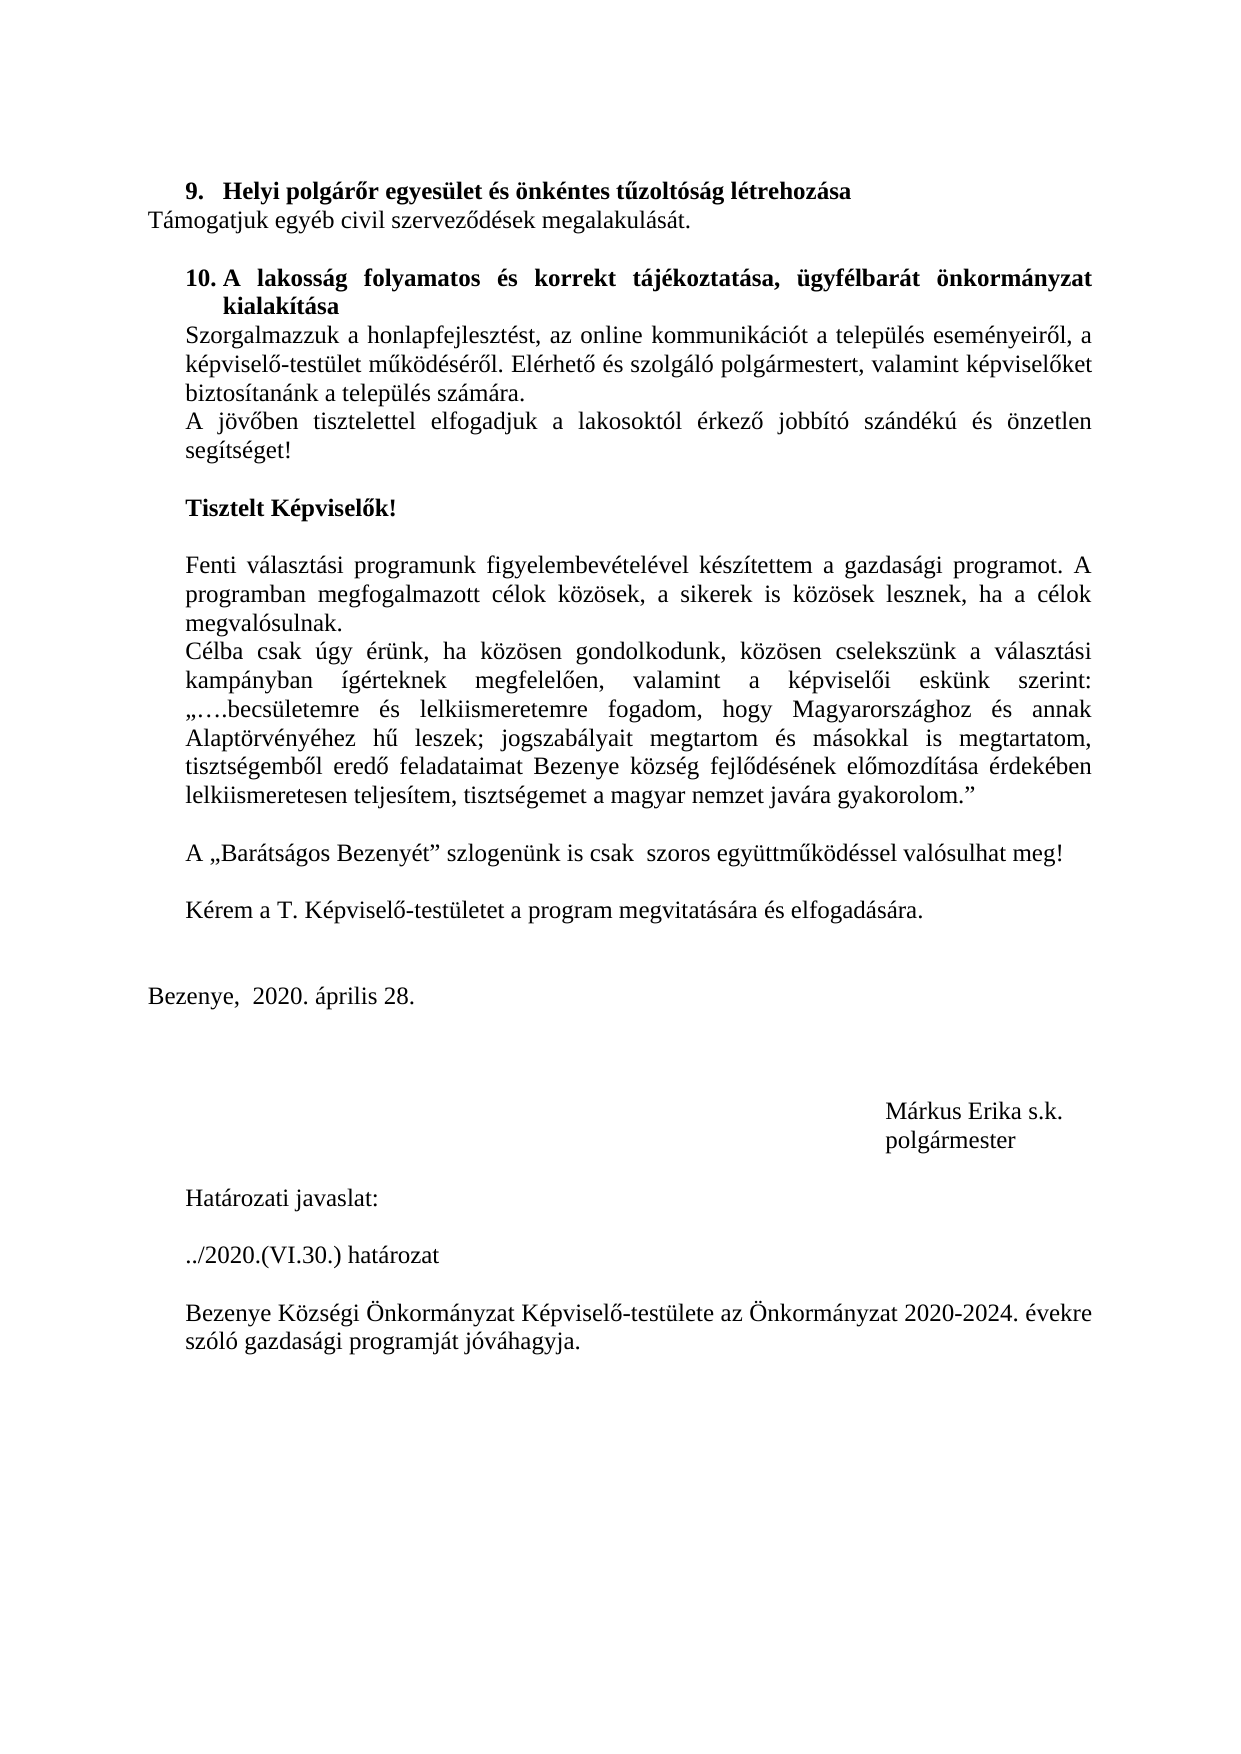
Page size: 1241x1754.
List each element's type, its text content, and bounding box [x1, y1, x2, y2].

text Célba csak úgy érünk, ha közösen gondolkodunk, közösen cselekszünk a választási kampányban ígérteknek megfelelően, valamint a képviselői eskünk szerint: „….becsületemre és lelkiismeretemre fogadom, hogy Magyarországhoz és annak Alaptörvényéhez hű leszek; jogszabályait megtartom és másokkal is megtartatom, tisztségemből eredő feladataimat Bezenye község fejlődésének előmozdítása érdekében lelkiismeretesen teljesítem, tisztségemet a magyar nemzet javára gyakorolom.” [185, 636, 1093, 809]
text ../2020.(VI.30.) határozat [185, 1240, 1093, 1269]
text Tisztelt Képviselők! [185, 493, 1093, 521]
list Helyi polgárőr egyesület és önkéntes tűzoltóság létrehozása [185, 176, 1093, 205]
text Bezenye, 2020. április 28. [148, 981, 1093, 1010]
text Határozati javaslat: [185, 1183, 1093, 1211]
text Kérem a T. Képviselő-testületet a program megvitatására és elfogadására. [185, 895, 1093, 924]
text Szorgalmazzuk a honlapfejlesztést, az online kommunikációt a település eseményeiről, a képviselő-testület működéséről. Elérhető és szolgáló polgármestert, valamint képviselőket biztosítanánk a település számára. [185, 320, 1093, 406]
text Bezenye Községi Önkormányzat Képviselő-testülete az Önkormányzat 2020-2024. évekre szóló gazdasági programját jóváhagyja. [185, 1298, 1093, 1355]
text Támogatjuk egyéb civil szerveződések megalakulását. [148, 205, 1093, 234]
text Márkus Erika s.k. [148, 1096, 1093, 1125]
text A „Barátságos Bezenyét” szlogenünk is csak szoros együttműködéssel valósulhat meg! [185, 838, 1093, 866]
text A jövőben tisztelettel elfogadjuk a lakosoktól érkező jobbító szándékú és önzetlen segítséget! [185, 406, 1093, 464]
text polgármester [148, 1125, 1093, 1154]
list A lakosság folyamatos és korrekt tájékoztatása, ügyfélbarát önkormányzat kialakítása [185, 263, 1093, 320]
text Fenti választási programunk figyelembevételével készítettem a gazdasági programot. A programban megfogalmazott célok közösek, a sikerek is közösek lesznek, ha a célok megvalósulnak. [185, 550, 1093, 636]
